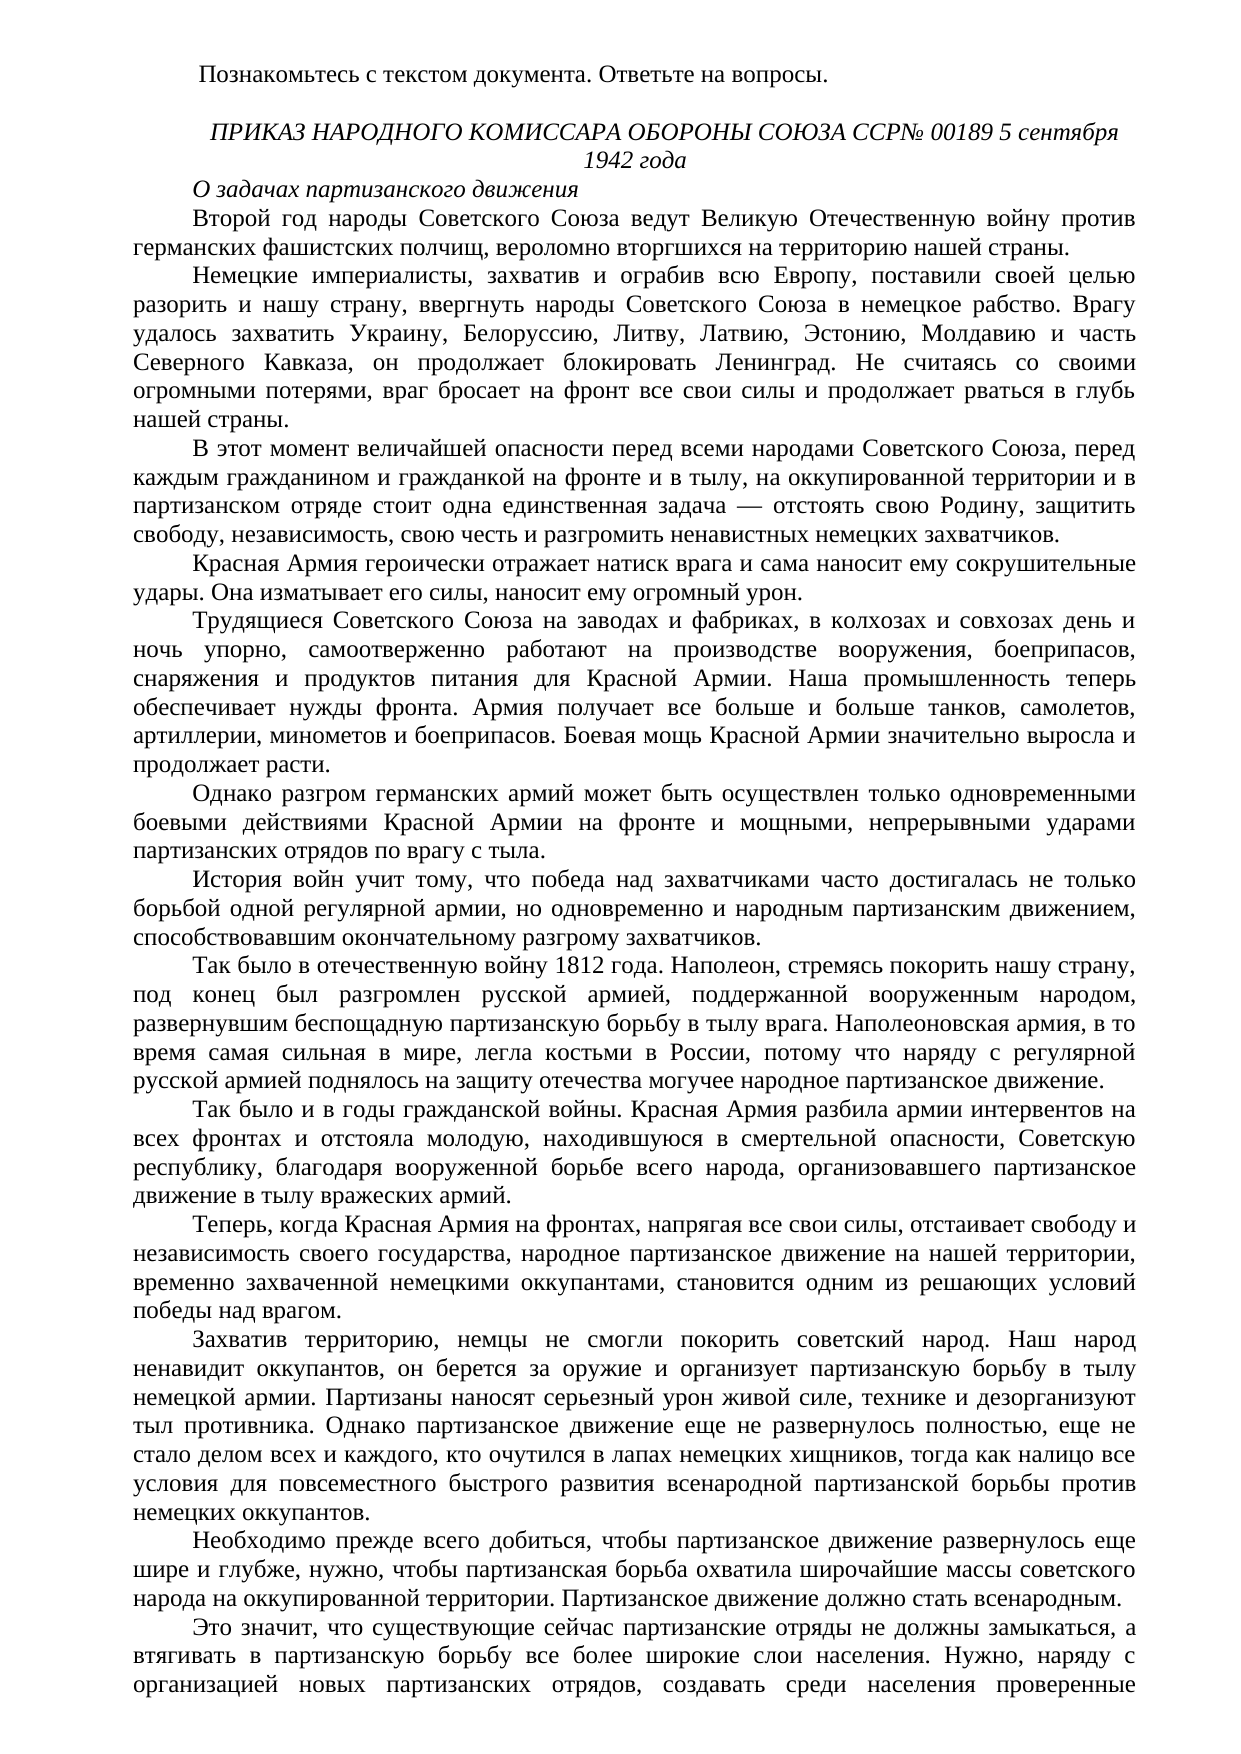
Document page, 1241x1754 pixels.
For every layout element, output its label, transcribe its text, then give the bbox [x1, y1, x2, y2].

text Красная Армия героически отражает натиск врага и сама наносит ему сокрушительные удары. Она изматывает его силы, наносит ему огромный урон. [133, 548, 1137, 605]
text История войн учит тому, что победа над захватчиками часто достигалась не только борьбой одной регулярной армии, но одновременно и народным партизанским движением, способствовавшим окончательному разгрому захватчиков. [133, 864, 1137, 950]
text Немецкие империалисты, захватив и ограбив всю Европу, поставили своей целью разорить и нашу страну, ввергнуть народы Советского Союза в немецкое рабство. Врагу удалось захватить Украину, Белоруссию, Литву, Латвию, Эстонию, Молдавию и часть Северного Кавказа, он продолжает блокировать Ленинград. Не считаясь со своими огромными потерями, враг бросает на фронт все свои силы и продолжает рваться в глубь нашей страны. [133, 260, 1137, 433]
text Познакомьтесь с текстом документа. Ответьте на вопросы. [133, 59, 1137, 88]
text Так было и в годы гражданской войны. Красная Армия разбила армии интервентов на всех фронтах и отстояла молодую, находившуюся в смертельной опасности, Советскую республику, благодаря вооруженной борьбе всего народа, организовавшего партизанское движение в тылу вражеских армий. [133, 1094, 1137, 1209]
text ПРИКАЗ НАРОДНОГО КОМИССАРА ОБОРОНЫ СОЮЗА ССР№ 00189 5 сентября 1942 года [133, 117, 1137, 174]
text Необходимо прежде всего добиться, чтобы партизанское движение развернулось еще шире и глубже, нужно, чтобы партизанская борьба охватила широчайшие массы советского народа на оккупированной территории. Партизанское движение должно стать всенародным. [133, 1525, 1137, 1612]
text В этот момент величайшей опасности перед всеми народами Советского Союза, перед каждым гражданином и гражданкой на фронте и в тылу, на оккупированной территории и в партизанском отряде стоит одна единственная задача — отстоять свою Родину, защитить свободу, независимость, свою честь и разгромить ненавистных немецких захватчиков. [133, 433, 1137, 548]
text Захватив территорию, немцы не смогли покорить советский народ. Наш народ ненавидит оккупантов, он берется за оружие и организует партизанскую борьбу в тылу немецкой армии. Партизаны наносят серьезный урон живой силе, технике и дезорганизуют тыл противника. Однако партизанское движение еще не развернулось полностью, еще не стало делом всех и каждого, кто очутился в лапах немецких хищников, тогда как налицо все условия для повсеместного быстрого развития всенародной партизанской борьбы против немецких оккупантов. [133, 1324, 1137, 1525]
text Трудящиеся Советского Союза на заводах и фабриках, в колхозах и совхозах день и ночь упорно, самоотверженно работают на производстве вооружения, боеприпасов, снаряжения и продуктов питания для Красной Армии. Наша промышленность теперь обеспечивает нужды фронта. Армия получает все больше и больше танков, самолетов, артиллерии, минометов и боеприпасов. Боевая мощь Красной Армии значительно выросла и продолжает расти. [133, 605, 1137, 778]
text Однако разгром германских армий может быть осуществлен только одновременными боевыми действиями Красной Армии на фронте и мощными, непрерывными ударами партизанских отрядов по врагу с тыла. [133, 778, 1137, 864]
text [133, 1612, 1137, 1698]
text Теперь, когда Красная Армия на фронтах, напрягая все свои силы, отстаивает свободу и независимость своего государства, народное партизанское движение на нашей территории, временно захваченной немецкими оккупантами, становится одним из решающих условий победы над врагом. [133, 1209, 1137, 1324]
text Второй год народы Советского Союза ведут Великую Отечественную войну против германских фашистских полчищ, вероломно вторгшихся на территорию нашей страны. [133, 203, 1137, 260]
text О задачах партизанского движения [133, 174, 1137, 203]
text Так было в отечественную войну 1812 года. Наполеон, стремясь покорить нашу страну, под конец был разгромлен русской армией, поддержанной вооруженным народом, развернувшим беспощадную партизанскую борьбу в тылу врага. Наполеоновская армия, в то время самая сильная в мире, легла костьми в России, потому что наряду с регулярной русской армией поднялось на защиту отечества могучее народное партизанское движение. [133, 950, 1137, 1094]
